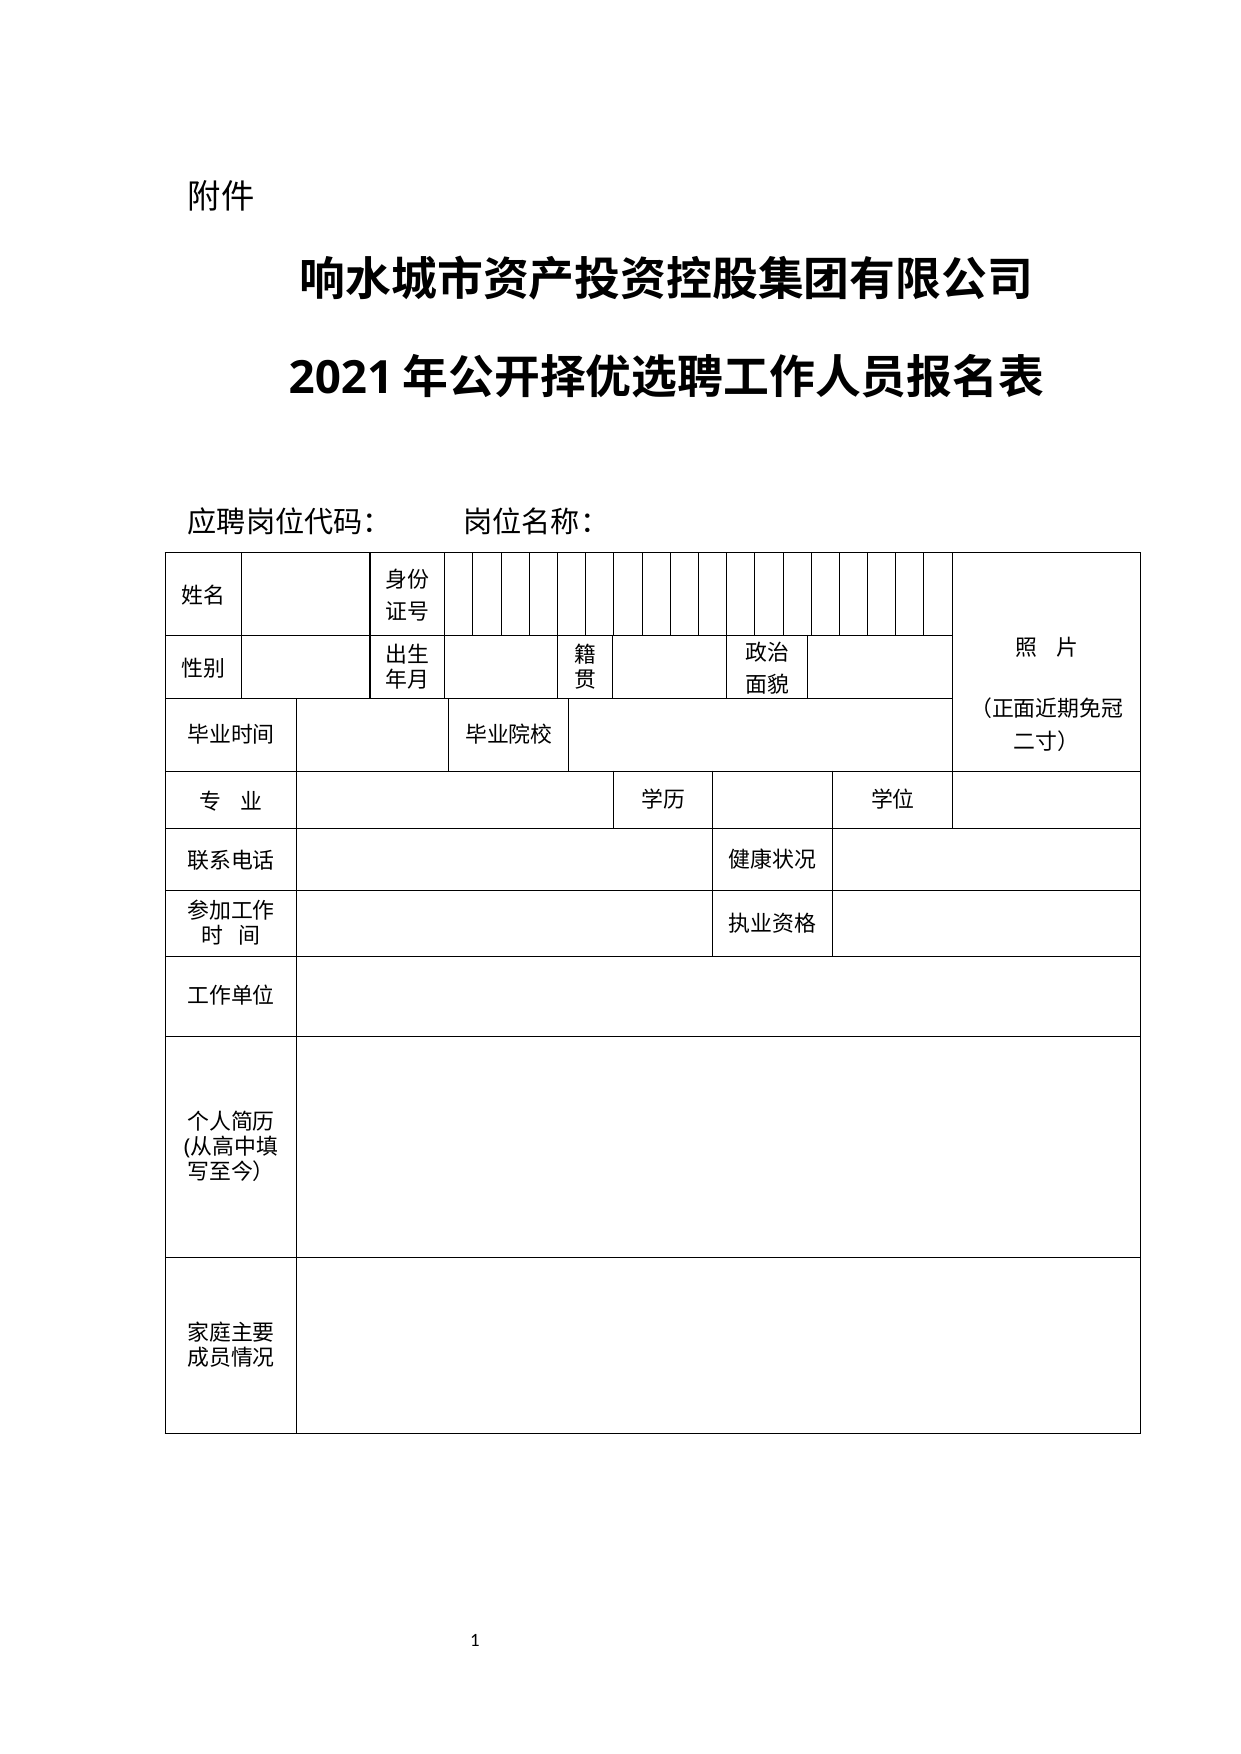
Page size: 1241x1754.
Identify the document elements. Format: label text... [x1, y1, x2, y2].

table_header [868, 553, 895, 635]
table_cell [445, 636, 557, 698]
table_cell 个人简历(从高中填 写至今） [166, 1037, 296, 1257]
table_header [727, 553, 754, 635]
table_cell 性别 [166, 636, 241, 698]
table_cell [833, 829, 1140, 890]
table_cell 执业资格 [713, 891, 832, 956]
table_cell [297, 957, 1140, 1036]
table_cell 专 业 [166, 772, 296, 828]
table_header [445, 553, 472, 635]
table_cell [297, 772, 613, 828]
table_header [502, 553, 529, 635]
text 附件 [187, 162, 1053, 227]
table_cell [297, 829, 712, 890]
table_cell [297, 1037, 1140, 1257]
table_header [784, 553, 811, 635]
table_header [896, 553, 923, 635]
table_cell 毕业院校 [449, 699, 568, 771]
table_header [699, 553, 726, 635]
table_cell [833, 891, 1140, 956]
table_header 身份 证号 [371, 553, 444, 635]
text 响水城市资产投资控股集团有限公司 [187, 227, 1053, 324]
table_cell 学历 [614, 772, 712, 828]
table_header [558, 553, 585, 635]
table_cell [297, 891, 712, 956]
table_cell [297, 699, 448, 771]
table_cell [613, 636, 726, 698]
table_cell 籍贯 [558, 636, 612, 698]
table_header [924, 553, 952, 635]
table_cell 参加工作时 间 [166, 891, 296, 956]
table_header 姓名 [166, 553, 241, 635]
table_header [671, 553, 698, 635]
table_cell 出生年月 [371, 636, 444, 698]
table_cell [953, 772, 1140, 828]
table_cell 政治 面貌 [727, 636, 807, 698]
table_cell 家庭主要成员情况 [166, 1258, 296, 1433]
text 应聘岗位代码： 岗位名称： [187, 487, 1053, 552]
table_header [812, 553, 839, 635]
table_cell [808, 636, 952, 698]
table_header [530, 553, 557, 635]
table_cell 工作单位 [166, 957, 296, 1036]
table_cell [713, 772, 832, 828]
table_cell 毕业时间 [166, 699, 296, 771]
table_header [840, 553, 867, 635]
table_header [614, 553, 642, 635]
table_cell [569, 699, 952, 771]
text 2021年公开择优选聘工作人员报名表 [187, 324, 1053, 422]
table_header [242, 553, 369, 635]
table_header 照 片 （正面近期免冠二寸） [953, 553, 1140, 771]
table_header [755, 553, 783, 635]
table_cell 学位 [833, 772, 952, 828]
table_cell 健康状况 [713, 829, 832, 890]
table_header [643, 553, 670, 635]
table_header [586, 553, 613, 635]
table_cell [297, 1258, 1140, 1433]
table_cell [242, 636, 369, 698]
table_cell 联系电话 [166, 829, 296, 890]
table_header [473, 553, 501, 635]
